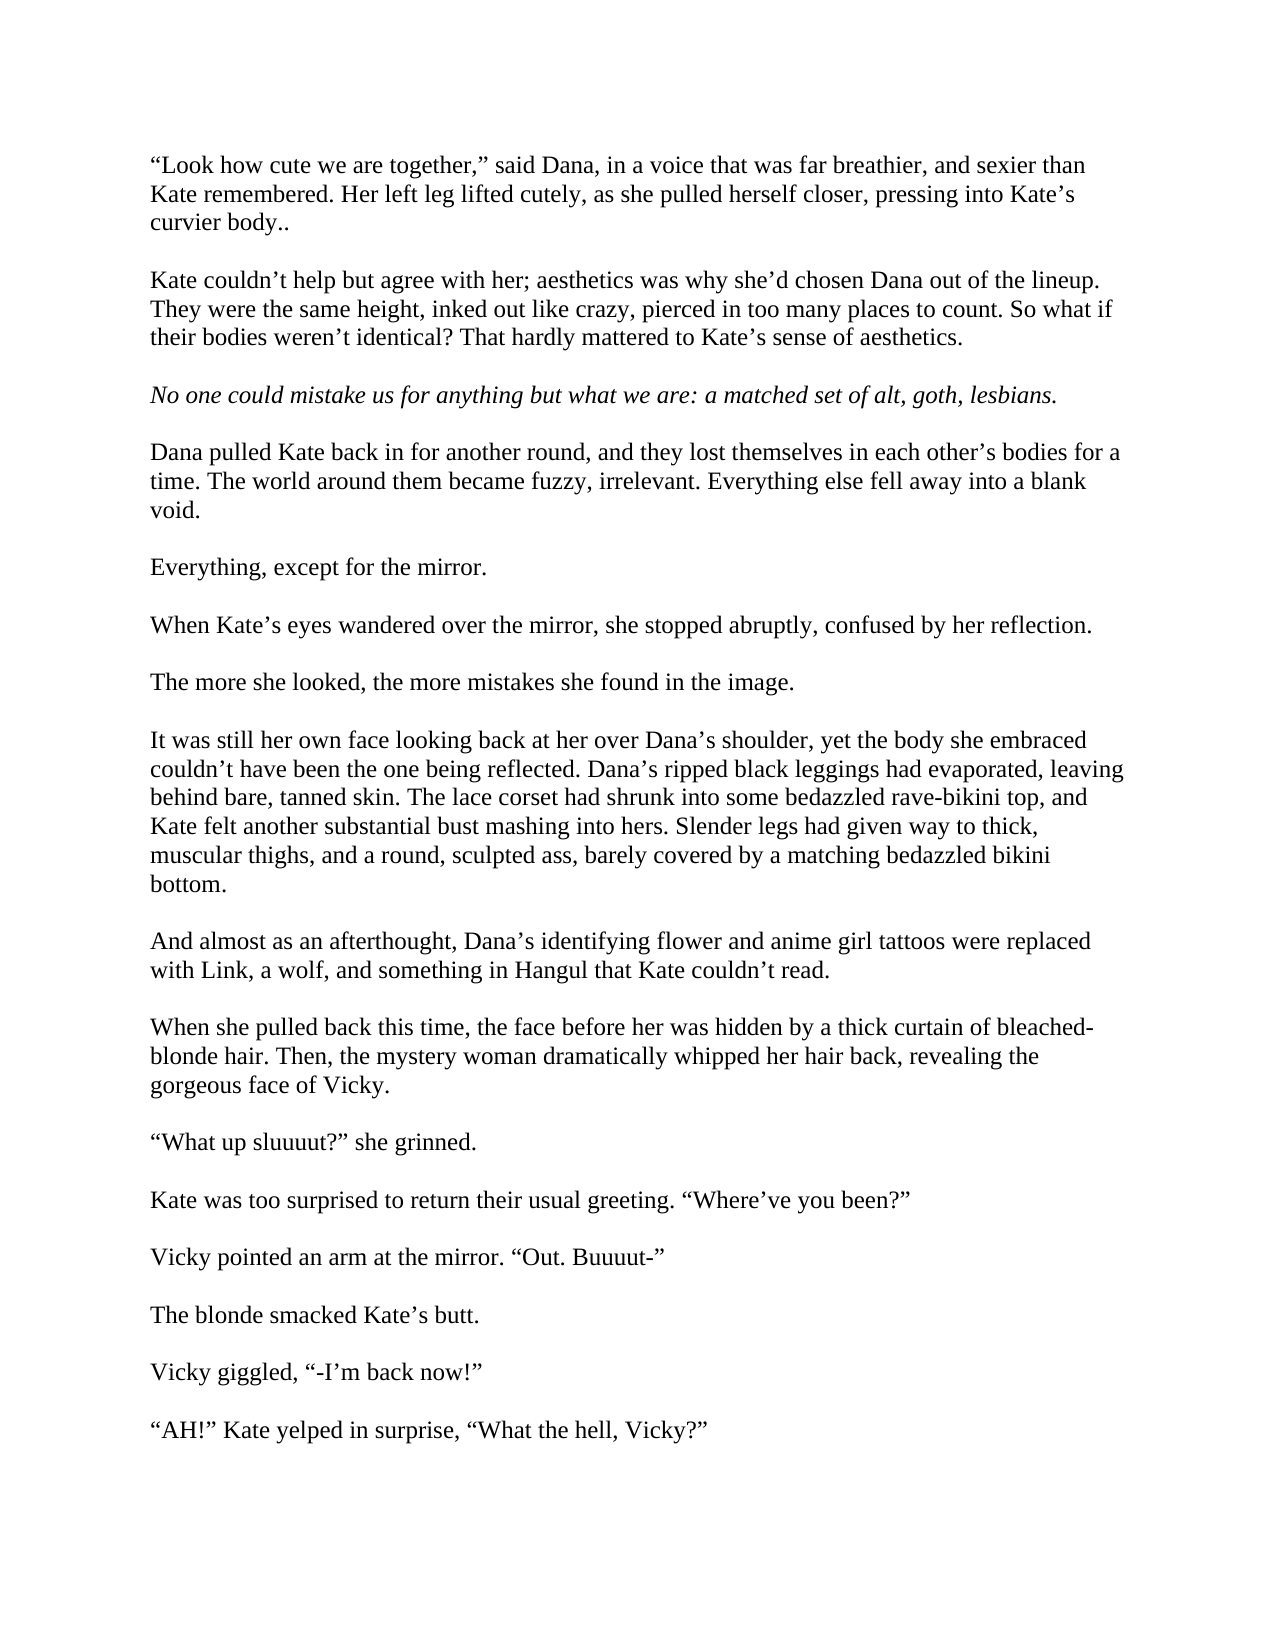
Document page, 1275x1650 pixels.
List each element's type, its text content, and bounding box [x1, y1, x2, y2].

text “What up sluuuut?” she grinned. [150, 1127, 1125, 1156]
text “AH!” Kate yelped in surprise, “What the hell, Vicky?” [150, 1415, 1125, 1444]
text And almost as an afterthought, Dana’s identifying flower and anime girl tattoos were replaced with Link, a wolf, and something in Hangul that Kate couldn’t read. [150, 926, 1125, 984]
text Everything, except for the mirror. [150, 552, 1125, 581]
text “Look how cute we are together,” said Dana, in a voice that was far breathier, and sexier than Kate remembered. Her left leg lifted cutely, as she pulled herself closer, pressing into Kate’s curvier body.. [150, 150, 1125, 236]
text Kate couldn’t help but agree with her; aesthetics was why she’d chosen Dana out of the lineup. They were the same height, inked out like crazy, pierced in too many places to count. So what if their bodies weren’t identical? That hardly mattered to Kate’s sense of aesthetics. [150, 265, 1125, 351]
text It was still her own face looking back at her over Dana’s shoulder, yet the body she embraced couldn’t have been the one being reflected. Dana’s ripped black leggings had evaporated, leaving behind bare, tanned skin. The lace corset had shrunk into some bedazzled rave-bikini top, and Kate felt another substantial bust mashing into hers. Slender legs had given way to thick, muscular thighs, and a round, sculpted ass, barely covered by a matching bedazzled bikini bottom. [150, 725, 1125, 897]
text The more she looked, the more mistakes she found in the image. [150, 667, 1125, 696]
text The blonde smacked Kate’s butt. [150, 1300, 1125, 1329]
text Kate was too surprised to return their usual greeting. “Where’ve you been?” [150, 1185, 1125, 1214]
text When Kate’s eyes wandered over the mirror, she stopped abruptly, confused by her reflection. [150, 610, 1125, 639]
text Vicky giggled, “-I’m back now!” [150, 1357, 1125, 1386]
text No one could mistake us for anything but what we are: a matched set of alt, goth, lesbians. [150, 380, 1125, 409]
text When she pulled back this time, the face before her was hidden by a thick curtain of bleached-blonde hair. Then, the mystery woman dramatically whipped her hair back, revealing the gorgeous face of Vicky. [150, 1012, 1125, 1099]
text Dana pulled Kate back in for another round, and they lost themselves in each other’s bodies for a time. The world around them became fuzzy, irrelevant. Everything else fell away into a blank void. [150, 437, 1125, 524]
text Vicky pointed an arm at the mirror. “Out. Buuuut-” [150, 1242, 1125, 1271]
